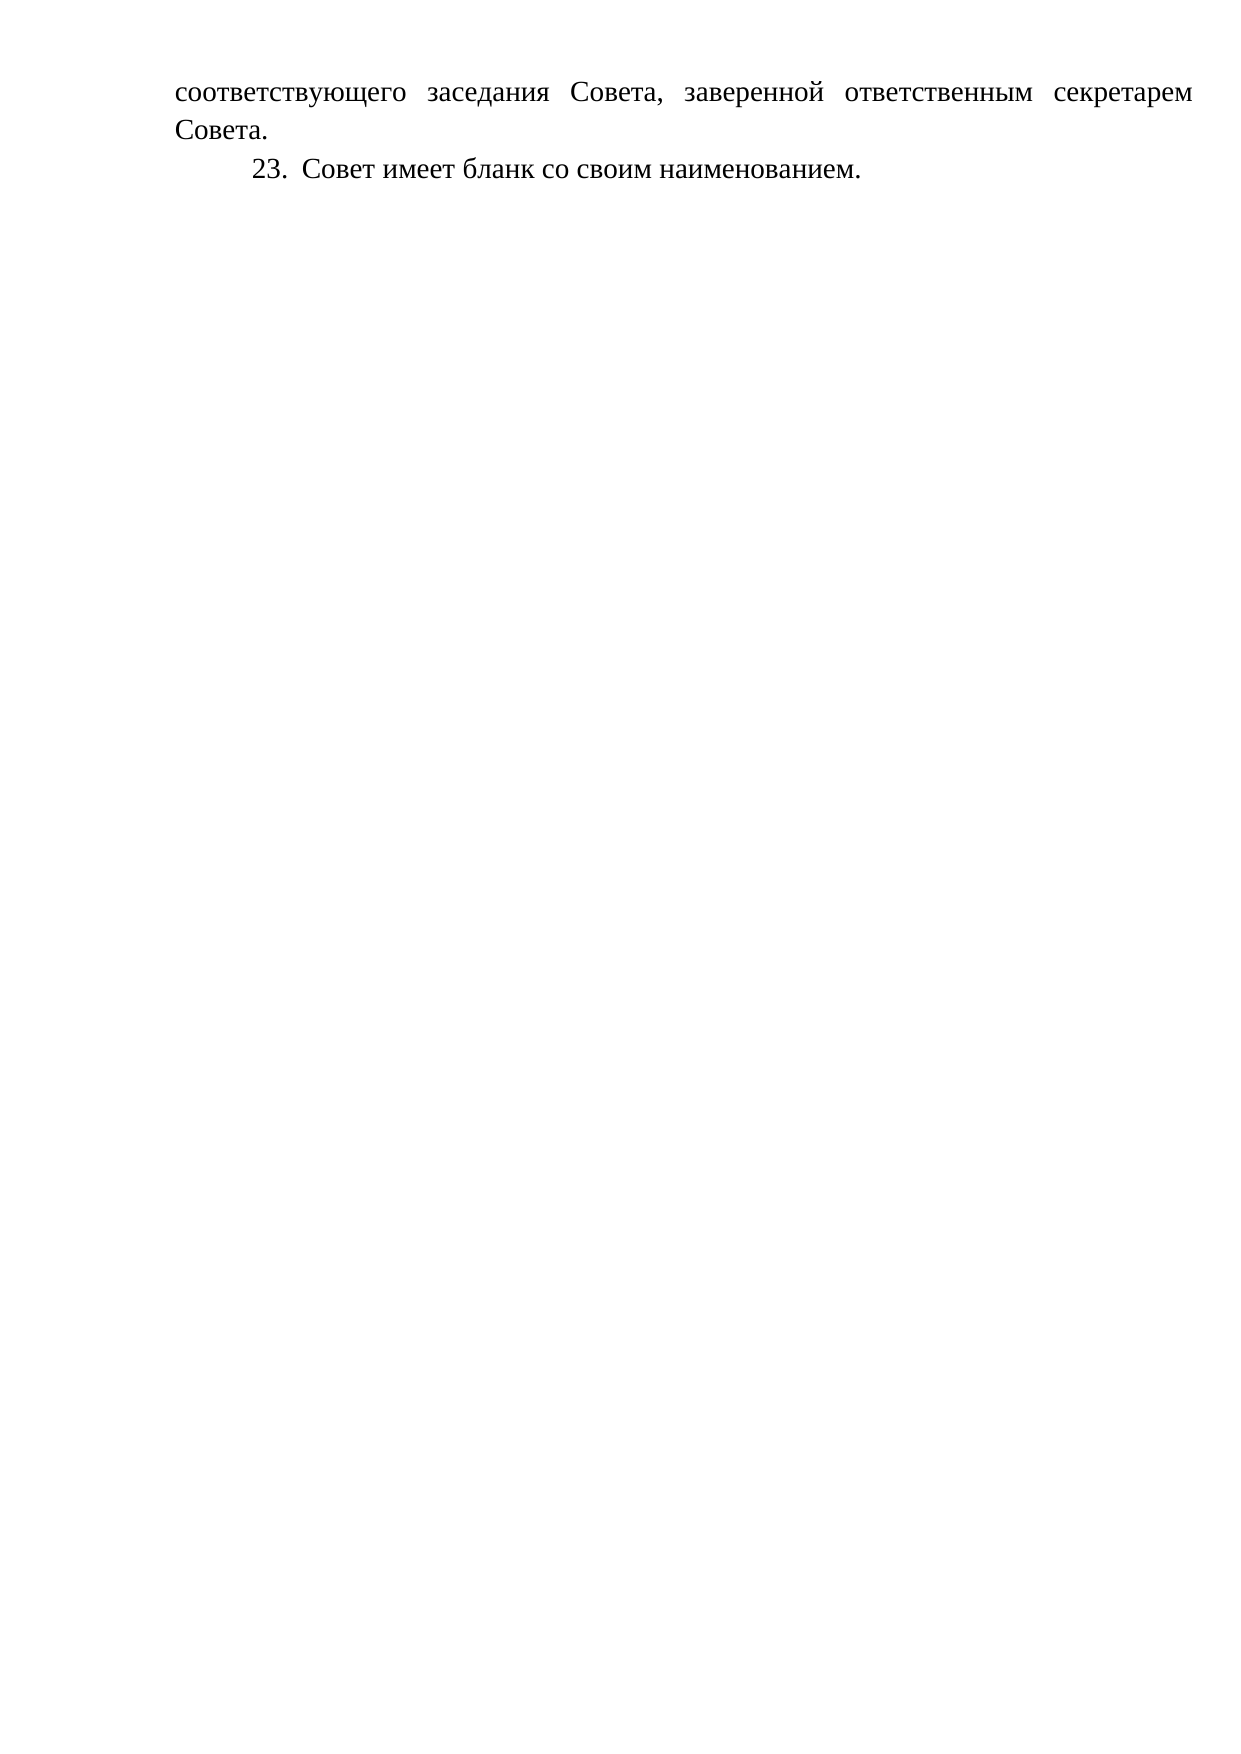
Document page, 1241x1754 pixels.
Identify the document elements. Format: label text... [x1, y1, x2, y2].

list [174, 74, 1193, 146]
list Совет имеет бланк со своим наименованием. [174, 151, 1193, 184]
